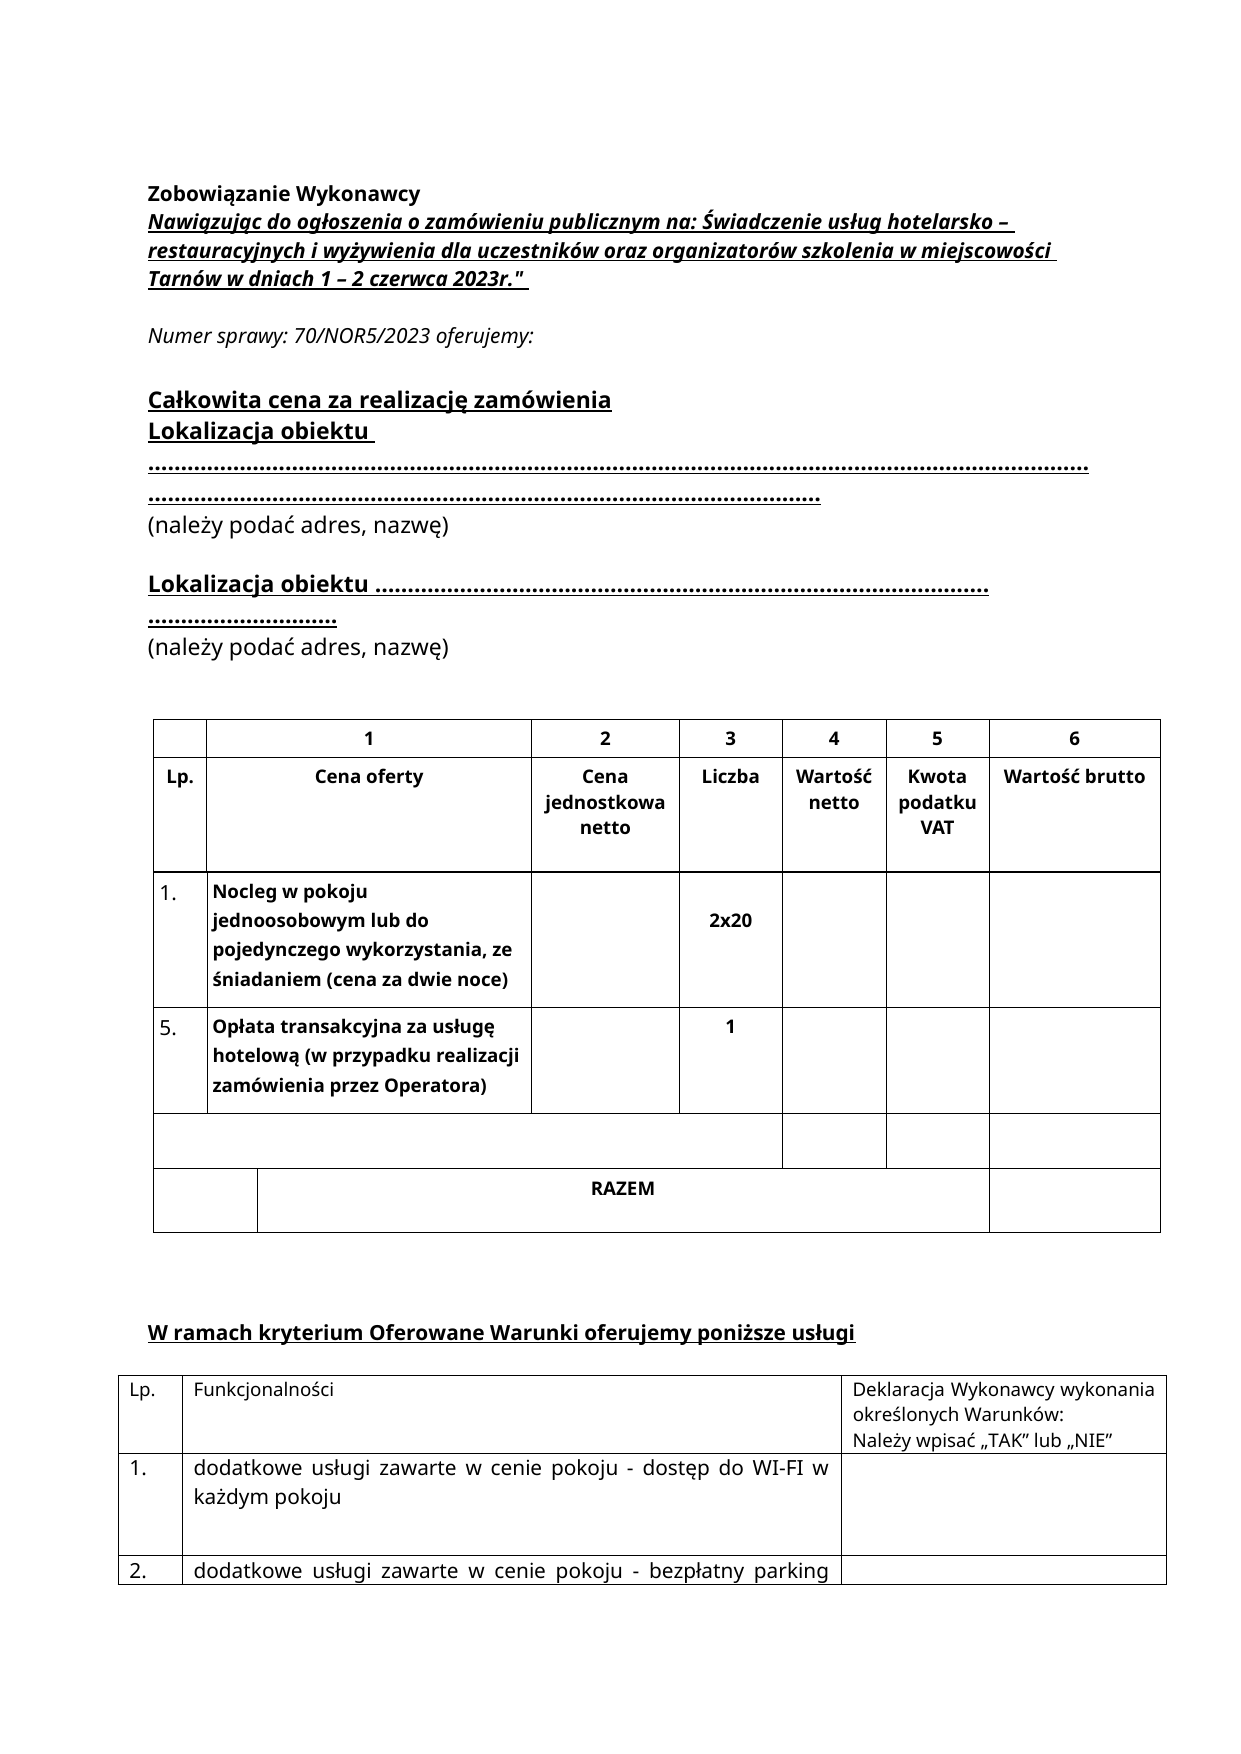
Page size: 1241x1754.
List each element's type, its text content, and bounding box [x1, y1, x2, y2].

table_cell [183, 1556, 841, 1584]
table_cell [842, 1454, 1166, 1555]
text Numer sprawy: 70/NOR5/2023 oferujemy: [148, 321, 1093, 349]
table_cell [990, 1169, 1160, 1232]
table_cell dodatkowe usługi zawarte w cenie pokoju - dostęp do WI-FI w każdym pokoju [183, 1454, 841, 1555]
table_header [154, 720, 206, 757]
table_cell Nocleg w pokoju jednoosobowym lub do pojedynczego wykorzystania, ze śniadaniem (cena za dwie noce) [208, 873, 531, 1007]
table_cell [154, 1114, 782, 1168]
text Zobowiązanie Wykonawcy [148, 179, 1093, 207]
table_cell [990, 1008, 1160, 1112]
table_header Funkcjonalności [183, 1376, 841, 1452]
table_cell Cena jednostkowa netto [532, 758, 679, 871]
table_cell [842, 1556, 1166, 1584]
table_header 1 [207, 720, 531, 757]
table_cell [990, 873, 1160, 1007]
text (należy podać adres, nazwę) [148, 631, 1093, 662]
table_header 6 [990, 720, 1160, 757]
text Lokalizacja obiektu ………………………………………………………………………………….………………..……… [148, 568, 1093, 631]
table_cell Cena oferty [207, 758, 531, 871]
table_cell [154, 1169, 257, 1232]
table_cell [887, 1114, 989, 1168]
table_header 2 [532, 720, 679, 757]
table_cell [783, 1114, 886, 1168]
table_cell 5. [154, 1008, 207, 1112]
text Lokalizacja obiektu ……………………………………………………………………………………………………………………………………………………………………………………………………...……….………… [148, 415, 1093, 508]
table_cell 2. [119, 1556, 182, 1584]
text Nawiązując do ogłoszenia o zamówieniu publicznym na: Świadczenie usług hotelarsko – restauracyjnych i wyżywienia dla uczestników oraz organizatorów szkolenia w miejscowości Tarnów w dniach 1 – 2 czerwca 2023r." [148, 207, 1093, 293]
table_cell [887, 873, 989, 1007]
table_cell Opłata transakcyjna za usługę hotelową (w przypadku realizacji zamówienia przez Operatora) [208, 1008, 531, 1112]
table_cell [783, 1008, 886, 1112]
table_cell 1 [680, 1008, 782, 1112]
table_header Deklaracja Wykonawcy wykonania określonych Warunków: Należy wpisać „TAK” lub „NIE” [842, 1376, 1166, 1452]
text Całkowita cena za realizację zamówienia [148, 383, 1093, 415]
table_cell [990, 1114, 1160, 1168]
table_cell RAZEM [258, 1169, 989, 1232]
table_cell Kwota podatku VAT [887, 758, 989, 871]
text W ramach kryterium Oferowane Warunki oferujemy poniższe usługi [148, 1318, 1093, 1346]
table_cell 1. [119, 1454, 182, 1555]
table_header 3 [680, 720, 782, 757]
table_cell [783, 873, 886, 1007]
table_cell 1. [154, 873, 207, 1007]
table_cell [532, 1008, 679, 1112]
table_cell Lp. [154, 758, 206, 871]
table_header Lp. [119, 1376, 182, 1452]
table_cell Wartość brutto [990, 758, 1160, 871]
table_cell [887, 1008, 989, 1112]
text (należy podać adres, nazwę) [148, 508, 1093, 540]
table_header 4 [783, 720, 886, 757]
table_header 5 [887, 720, 989, 757]
table_cell Liczba [680, 758, 782, 871]
table_cell [532, 873, 679, 1007]
table_cell Wartość netto [783, 758, 886, 871]
table_cell 2x20 [680, 873, 782, 1007]
